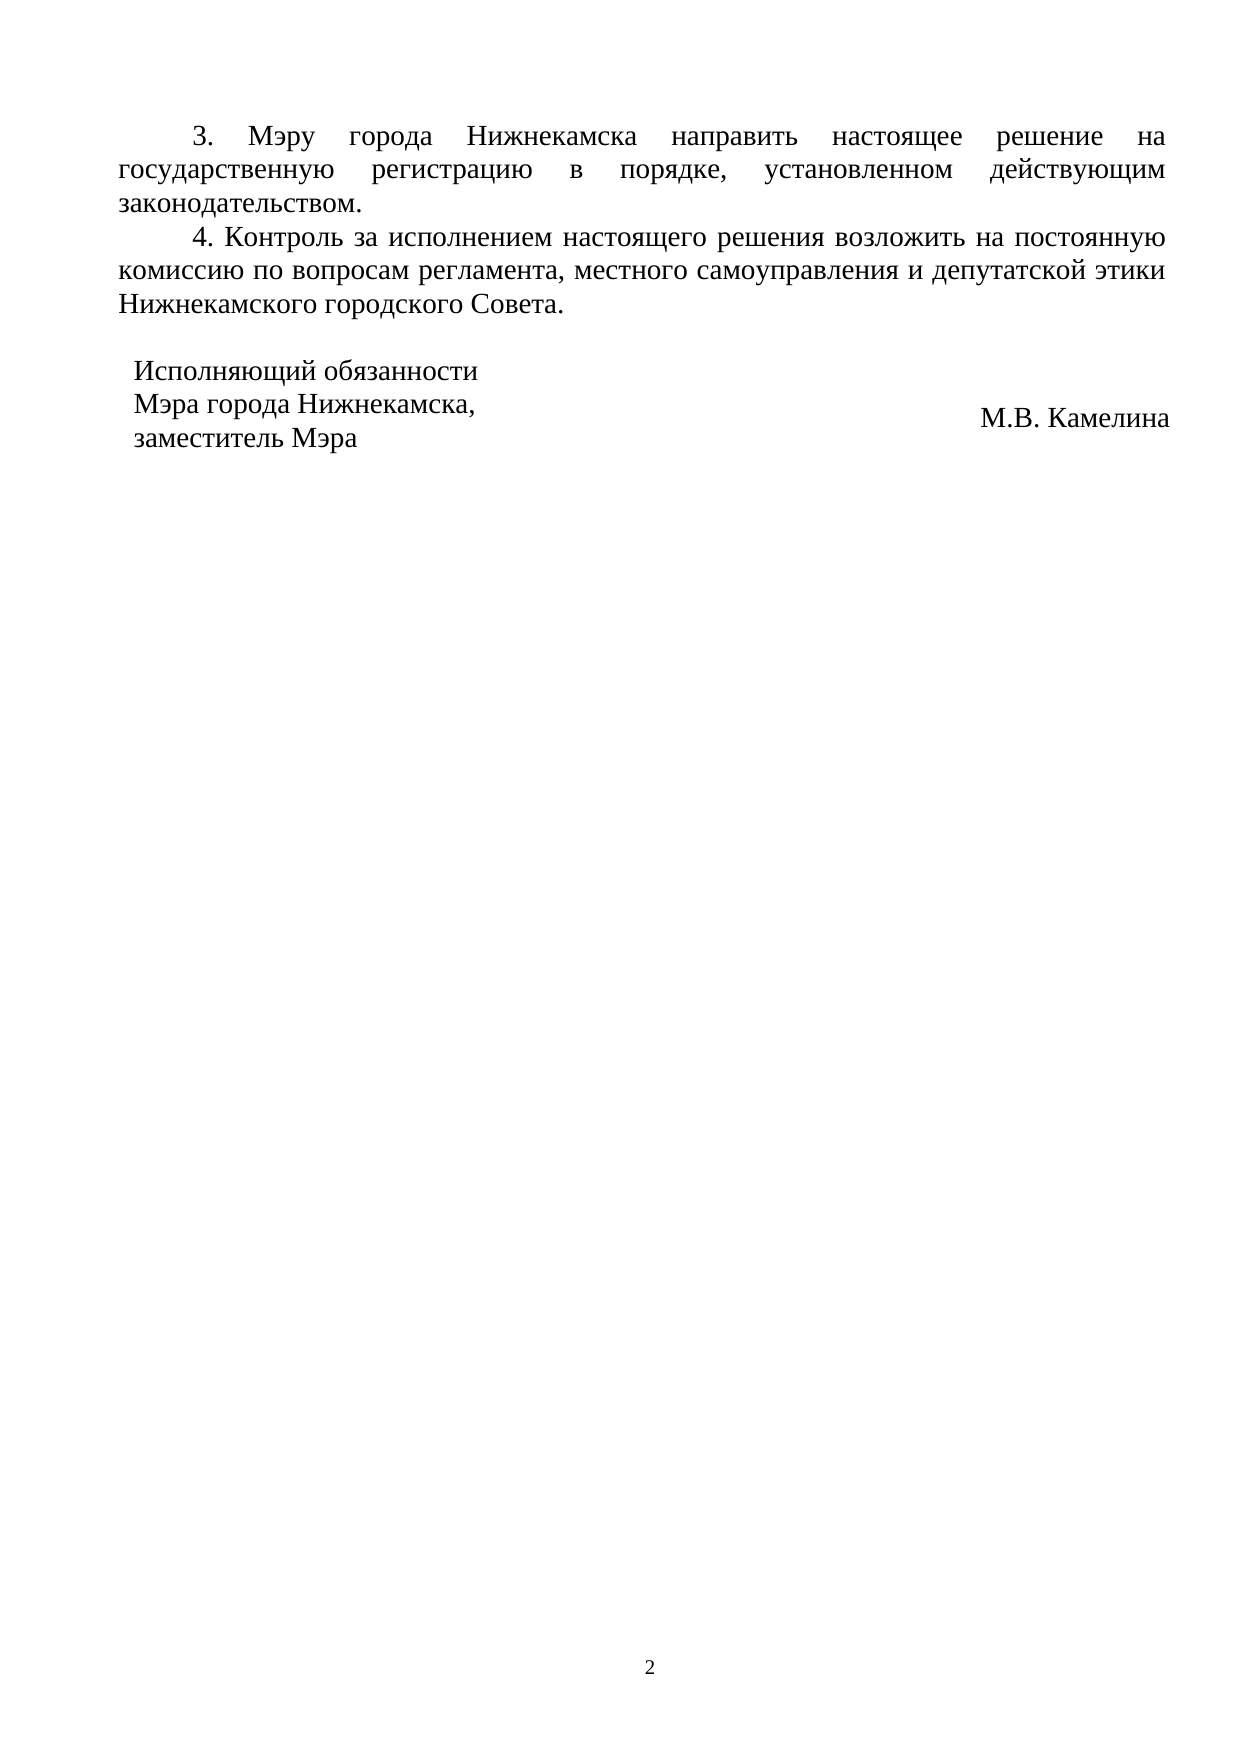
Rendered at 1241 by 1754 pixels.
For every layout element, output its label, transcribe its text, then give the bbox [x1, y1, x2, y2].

table_header М.В. Камелина [630, 319, 1181, 453]
table_header Исполняющий обязанности Мэра города Нижнекамска, заместитель Мэра [118, 319, 630, 453]
text 3. Мэру города Нижнекамска направить настоящее решение на государственную регистрацию в порядке, установленном действующим законодательством. [118, 118, 1167, 219]
text 4. Контроль за исполнением настоящего решения возложить на постоянную комиссию по вопросам регламента, местного самоуправления и депутатской этики Нижнекамского городского Совета. [118, 219, 1167, 319]
